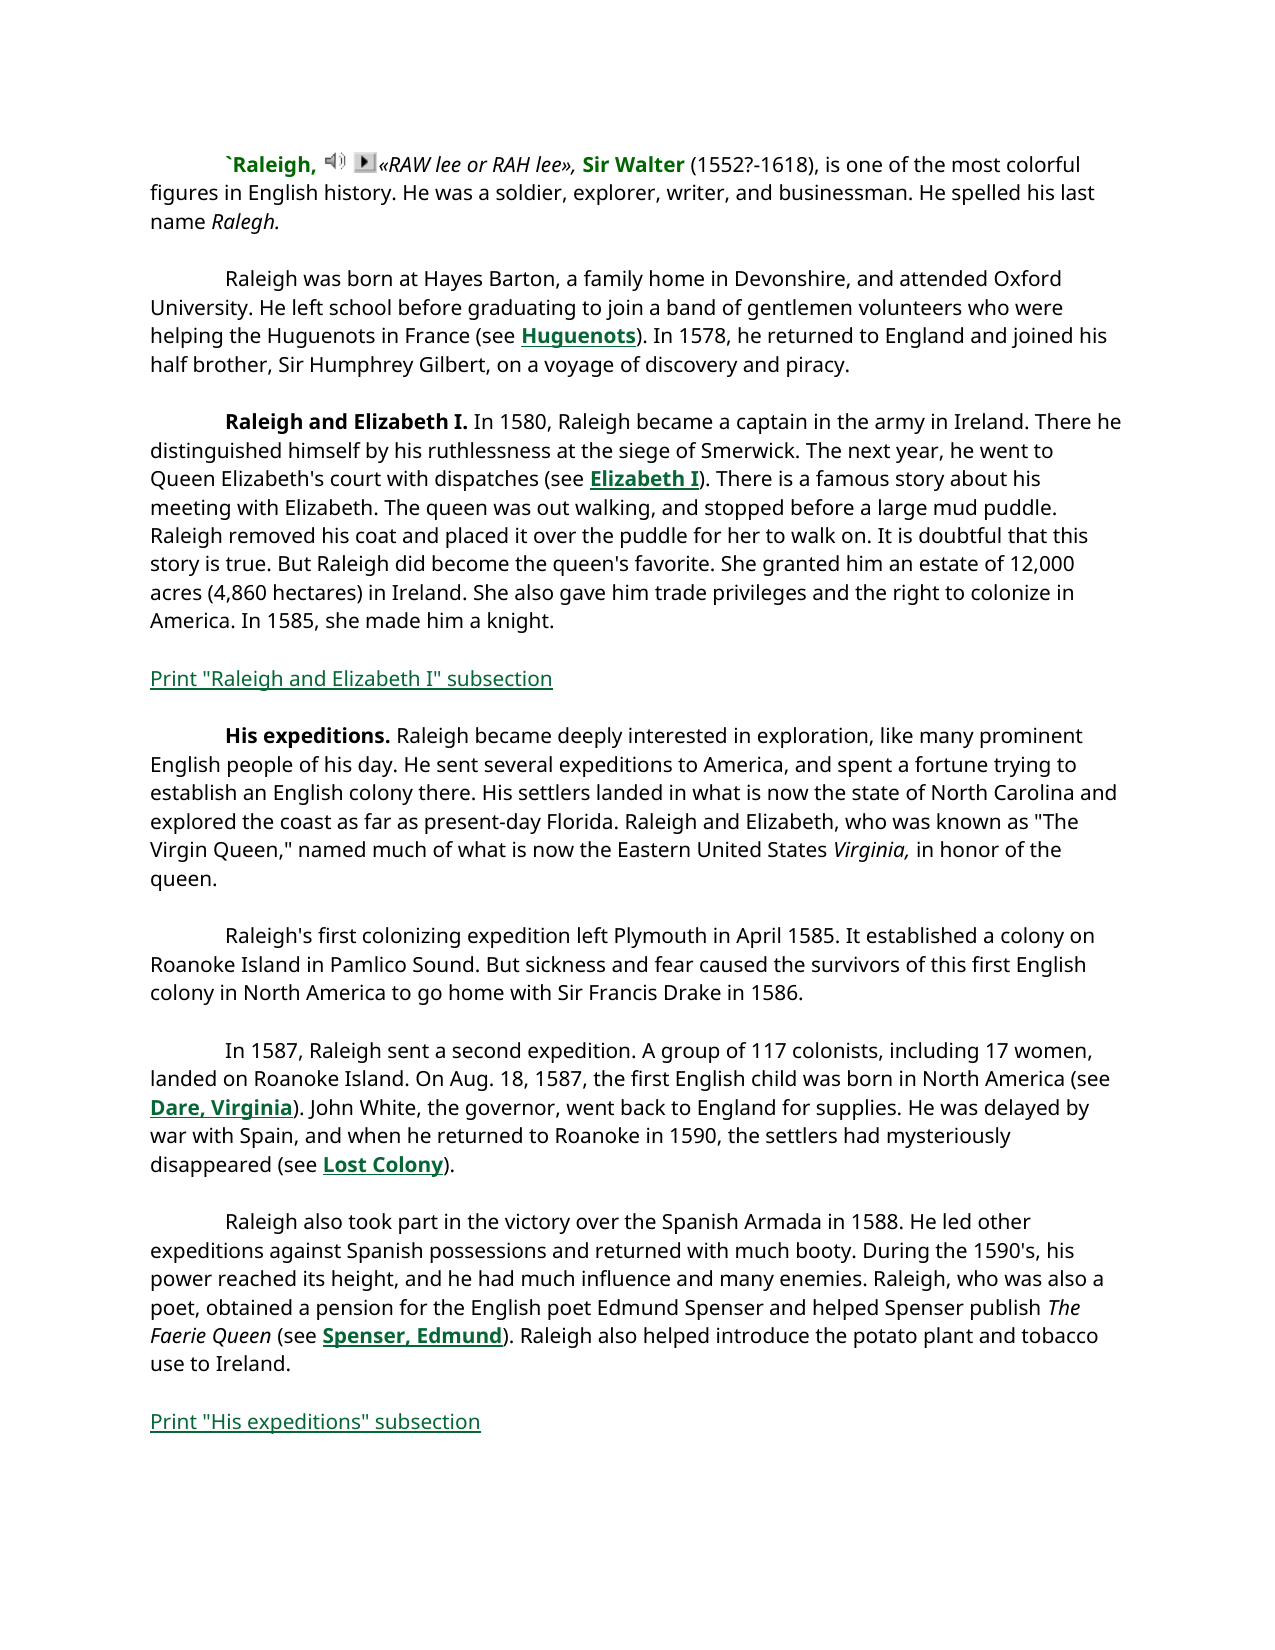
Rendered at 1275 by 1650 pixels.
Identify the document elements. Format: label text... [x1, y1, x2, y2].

text Raleigh also took part in the victory over the Spanish Armada in 1588. He led other expeditions against Spanish possessions and returned with much booty. During the 1590's, his power reached its height, and he had much influence and many enemies. Raleigh, who was also a poet, obtained a pension for the English poet Edmund Spenser and helped Spenser publish The Faerie Queen (see Spenser, Edmund). Raleigh also helped introduce the potato plant and tobacco use to Ireland. [150, 1207, 1125, 1378]
text In 1587, Raleigh sent a second expedition. A group of 117 colonists, including 17 women, landed on Roanoke Island. On Aug. 18, 1587, the first English child was born in North America (see Dare, Virginia). John White, the governor, went back to England for supplies. He was delayed by war with Spain, and when he returned to Roanoke in 1590, the settlers had mysteriously disappeared (see Lost Colony). [150, 1036, 1125, 1178]
text Raleigh was born at Hayes Barton, a family home in Devonshire, and attended Oxford University. He left school before graduating to join a band of gentlemen volunteers who were helping the Huguenots in France (see Huguenots). In 1578, he returned to England and joined his half brother, Sir Humphrey Gilbert, on a voyage of discovery and piracy. [150, 264, 1125, 378]
text Raleigh's first colonizing expedition left Plymouth in April 1585. It established a colony on Roanoke Island in Pamlico Sound. But sickness and fear caused the survivors of this first English colony in North America to go home with Sir Francis Drake in 1586. [150, 921, 1125, 1007]
text Raleigh and Elizabeth I. In 1580, Raleigh became a captain in the army in Ireland. There he distinguished himself by his ruthlessness at the siege of Smerwick. The next year, he went to Queen Elizabeth's court with dispatches (see Elizabeth I). There is a famous story about his meeting with Elizabeth. The queen was out walking, and stopped before a large mud puddle. Raleigh removed his coat and placed it over the puddle for her to walk on. It is doubtful that this story is true. But Raleigh did become the queen's favorite. She granted him an estate of 12,000 acres (4,860 hectares) in Ireland. She also gave him trade privileges and the right to colonize in America. In 1585, she made him a knight. [150, 407, 1125, 635]
text Print "His expeditions" subsection [150, 1407, 1125, 1436]
text Print "Raleigh and Elizabeth I" subsection [150, 664, 1125, 692]
text His expeditions. Raleigh became deeply interested in exploration, like many prominent English people of his day. He sent several expeditions to America, and spent a fortune trying to establish an English colony there. His settlers landed in what is now the state of North Carolina and explored the coast as far as present-day Florida. Raleigh and Elizabeth, who was known as "The Virgin Queen," named much of what is now the Eastern United States Virginia, in honor of the queen. [150, 722, 1125, 892]
text `Raleigh, «RAW lee or RAH lee», Sir Walter (1552?-1618), is one of the most colorful figures in English history. He was a soldier, explorer, writer, and businessman. He spelled his last name Ralegh. [150, 150, 1125, 235]
picture [322, 152, 379, 173]
